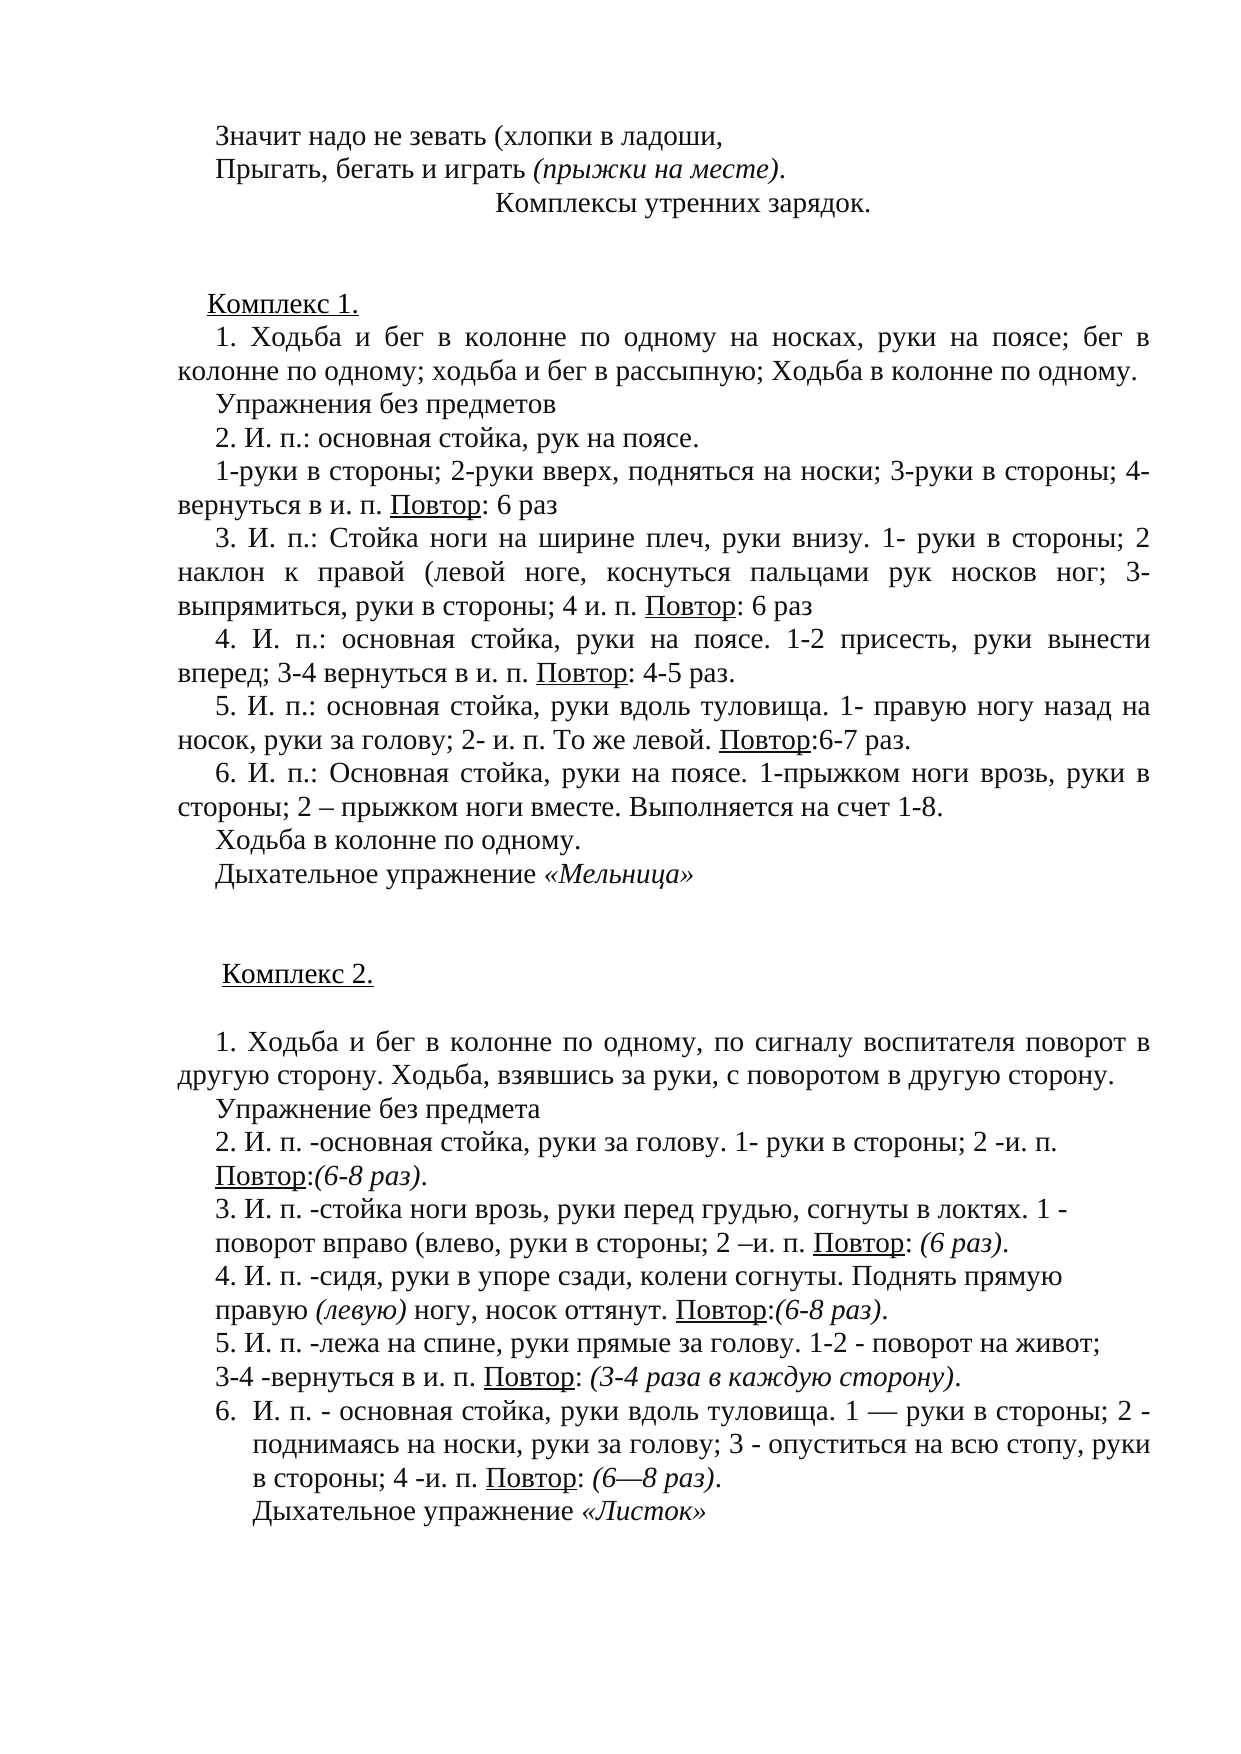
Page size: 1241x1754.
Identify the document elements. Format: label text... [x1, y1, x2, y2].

text 4. И. п. -сидя, руки в упоре сзади, колени согнуты. Поднять прямую [177, 1258, 1152, 1292]
text 3. И. п.: Стойка ноги на ширине плеч, руки внизу. 1- руки в стороны; 2 наклон к правой (левой ноге, коснуться пальцами рук носков ног; 3-выпрямиться, руки в стороны; 4 и. п. Повтор: 6 раз [177, 521, 1152, 621]
text Дыхательное упражнение «Мельница» [177, 856, 1152, 889]
text Упражнение без предмета [177, 1091, 1152, 1124]
text 3. И. п. -стойка ноги врозь, руки перед грудью, согнуты в локтях. 1 - [177, 1191, 1152, 1225]
text 1. Ходьба и бег в колонне по одному, по сигналу воспитателя поворот в другую сторону. Ходьба, взявшись за руки, с поворотом в другую сторону. [177, 1024, 1152, 1091]
text Ходьба в колонне по одному. [177, 822, 1152, 856]
text Значит надо не зевать (хлопки в ладоши, [215, 118, 1152, 152]
text 1-руки в стороны; 2-руки вверх, подняться на носки; 3-руки в стороны; 4- вернуться в и. п. Повтор: 6 раз [177, 453, 1152, 521]
text правую (левую) ногу, носок оттянут. Повтор:(6-8 раз). [177, 1292, 1152, 1326]
text 6. И. п.: Основная стойка, руки на поясе. 1-прыжком ноги врозь, руки в стороны; 2 – прыжком ноги вместе. Выполняется на счет 1-8. [177, 755, 1152, 822]
text Дыхательное упражнение «Листок» [252, 1493, 1152, 1527]
text 5. И. п. -лежа на спине, руки прямые за голову. 1-2 - поворот на живот; [177, 1326, 1152, 1359]
text 2. И. п.: основная стойка, рук на поясе. [177, 420, 1152, 453]
text 1. Ходьба и бег в колонне по одному на носках, руки на поясе; бег в колонне по одному; ходьба и бег в рассыпную; Ходьба в колонне по одному. [177, 319, 1152, 386]
text Комплекс 2. [222, 957, 1152, 990]
text 5. И. п.: основная стойка, руки вдоль туловища. 1- правую ногу назад на носок, руки за голову; 2- и. п. То же левой. Повтор:6-7 раз. [177, 688, 1152, 755]
list И. п. - основная стойка, руки вдоль туловища. 1 — руки в стороны; 2 -поднимаясь на носки, руки за голову; 3 - опуститься на всю стопу, руки в стороны; 4 -и. п. Повтор: (6—8 раз). [215, 1393, 1152, 1493]
text Повтор:(6-8 раз). [177, 1158, 1152, 1191]
text Комплексы утренних зарядок. [215, 185, 1152, 219]
text 2. И. п. -основная стойка, руки за голову. 1- руки в стороны; 2 -и. п. [177, 1124, 1152, 1158]
text 4. И. п.: основная стойка, руки на поясе. 1-2 присесть, руки вынести вперед; 3-4 вернуться в и. п. Повтор: 4-5 раз. [177, 621, 1152, 688]
text поворот вправо (влево, руки в стороны; 2 –и. п. Повтор: (6 раз). [177, 1225, 1152, 1258]
text Комплекс 1. [207, 286, 1152, 319]
text Упражнения без предметов [177, 386, 1152, 420]
text Прыгать, бегать и играть (прыжки на месте). [215, 152, 1152, 185]
text 3-4 -вернуться в и. п. Повтор: (3-4 раза в каждую сторону). [177, 1359, 1152, 1393]
